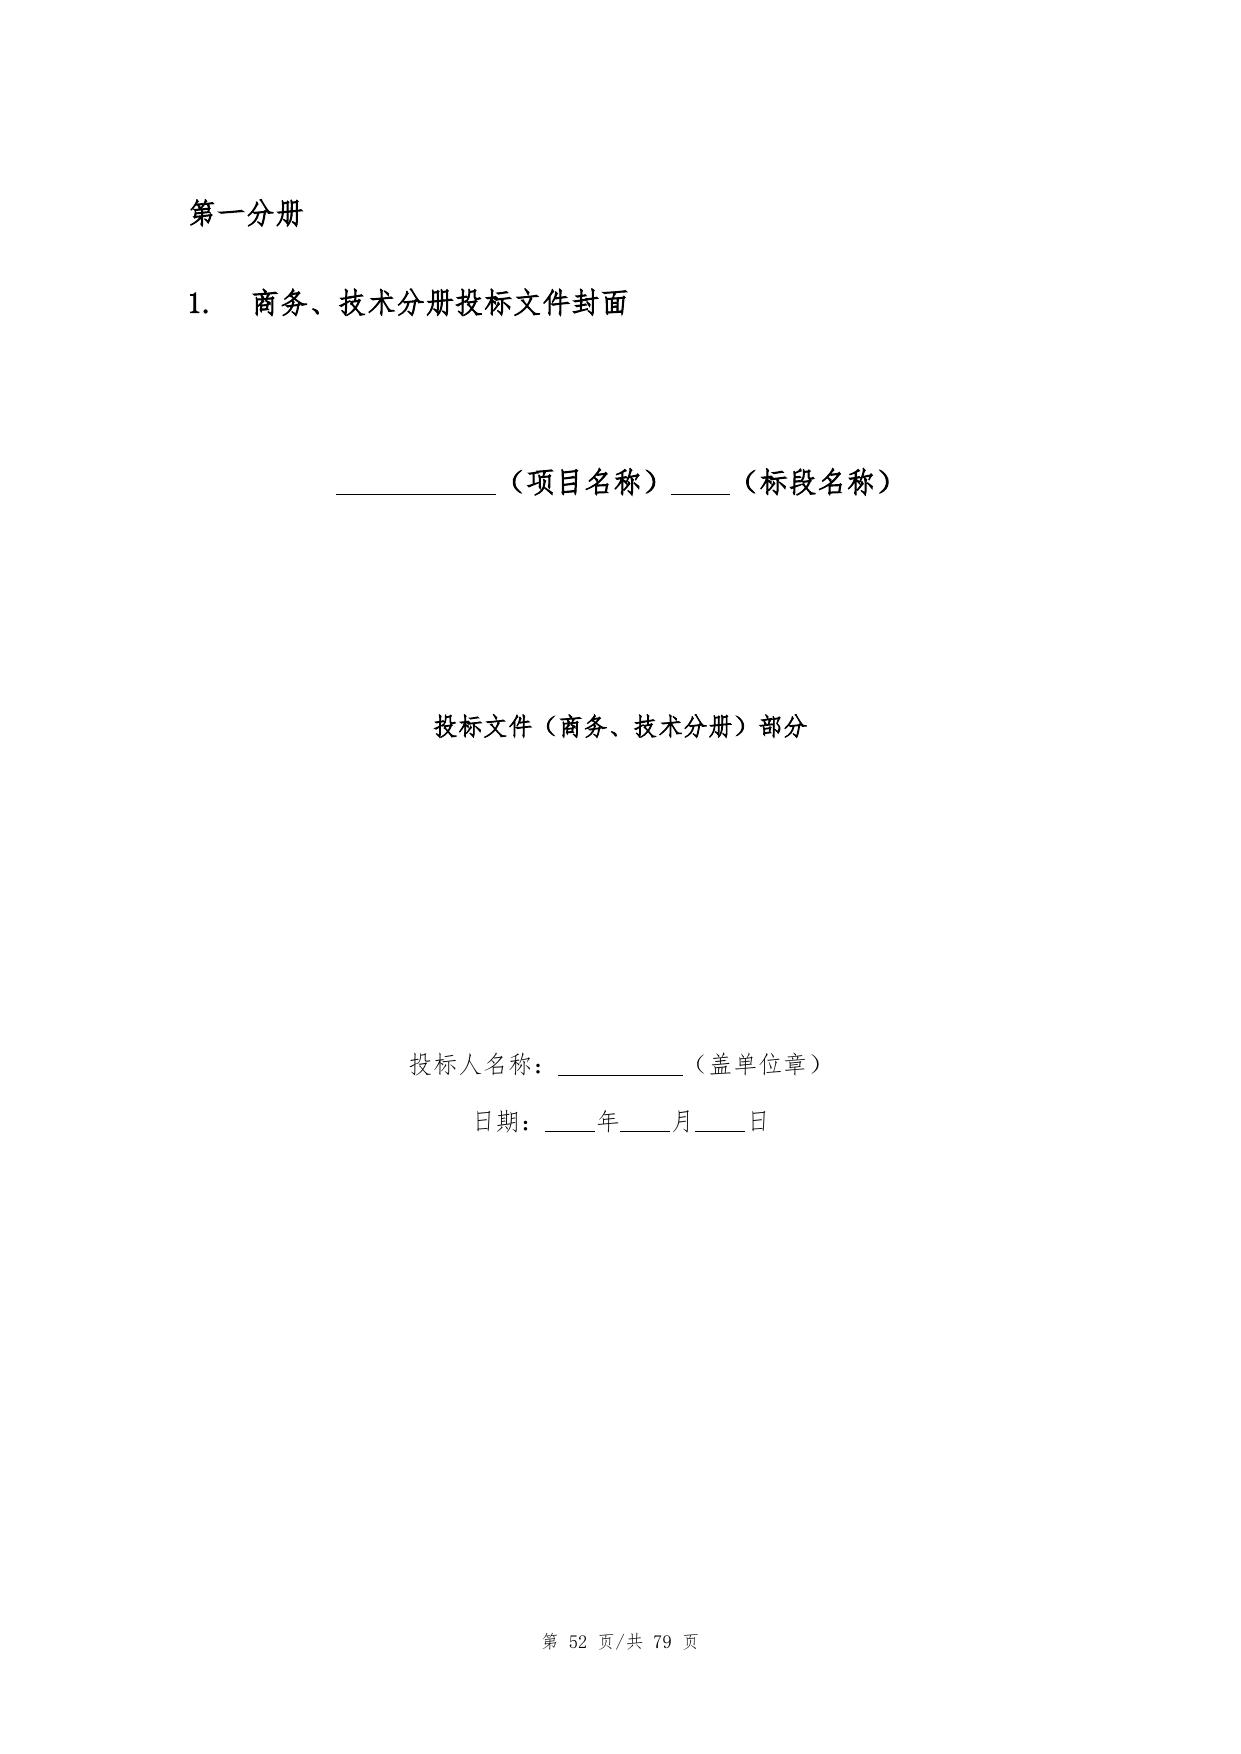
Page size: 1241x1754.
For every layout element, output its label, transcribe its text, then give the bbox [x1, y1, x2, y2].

text （项目名称） （标段名称） [187, 447, 1053, 512]
subtitle 第一分册 [187, 178, 1053, 243]
text 日期： 年 月 日 [187, 1103, 1053, 1136]
title 1. 商务、技术分册投标文件封面 [187, 276, 1053, 322]
text 投标文件（商务、技术分册）部分 [187, 708, 1053, 740]
text 投标人名称： （盖单位章） [187, 1047, 1053, 1079]
